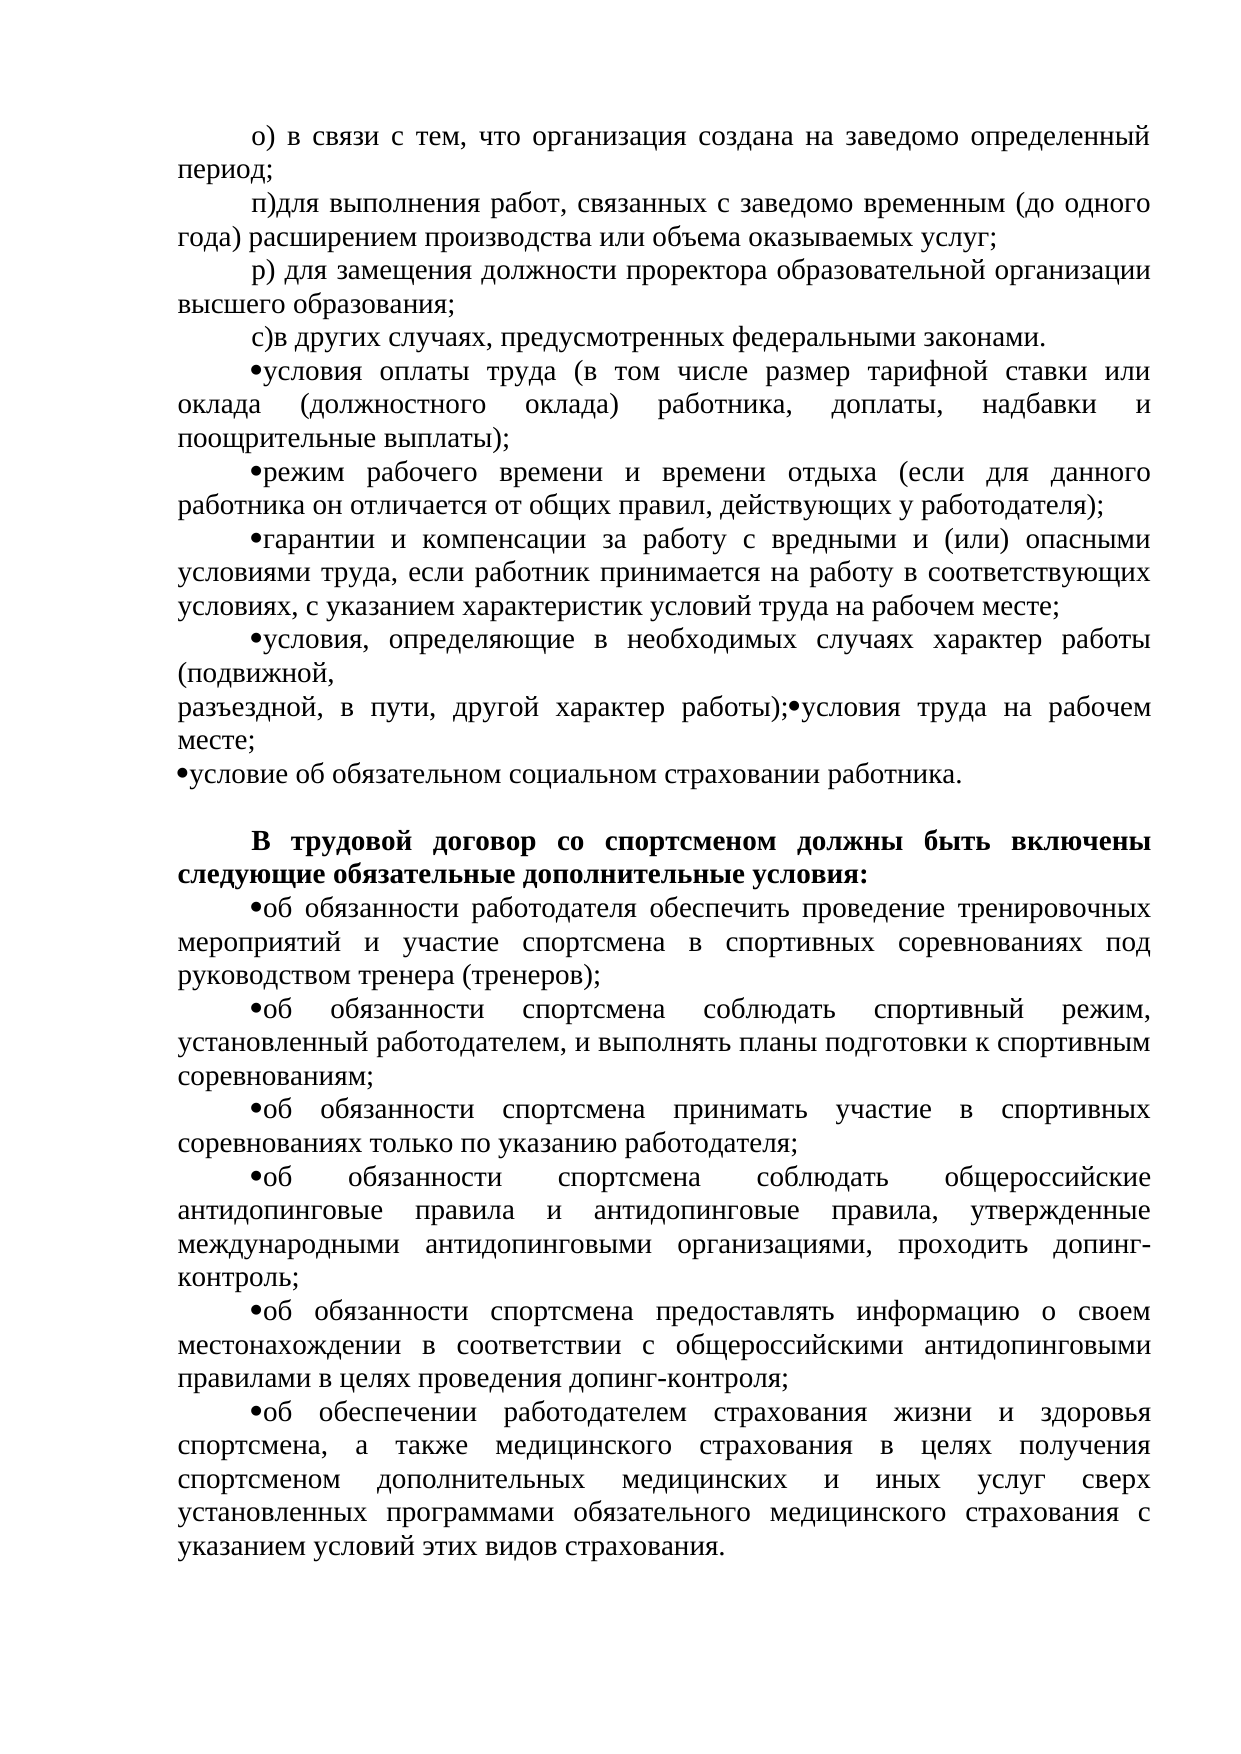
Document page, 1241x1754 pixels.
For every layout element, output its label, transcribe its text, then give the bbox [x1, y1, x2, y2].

text с)в других случаях, предусмотренных федеральными законами. [177, 319, 1152, 353]
text режим рабочего времени и времени отдыха (если для данного работника он отличается от общих правил, действующих у работодателя); [177, 454, 1152, 521]
text гарантии и компенсации за работу с вредными и (или) опасными условиями труда, если работник принимается на работу в соответствующих условиях, с указанием характеристик условий труда на рабочем месте; [177, 521, 1152, 622]
text об обязанности спортсмена соблюдать общероссийские антидопинговые правила и антидопинговые правила, утвержденные международными антидопинговыми организациями, проходить допинг-контроль; [177, 1159, 1152, 1293]
text разъездной, в пути, другой характер работы);условия труда на рабочем месте; [177, 689, 1152, 756]
text условия, определяющие в необходимых случаях характер работы (подвижной, [177, 622, 1152, 689]
text условия оплаты труда (в том числе размер тарифной ставки или оклада (должностного оклада) работника, доплаты, надбавки и поощрительные выплаты); [177, 353, 1152, 454]
text о) в связи с тем, что организация создана на заведомо определенный период; [177, 118, 1152, 185]
text условие об обязательном социальном страховании работника. [177, 756, 1152, 789]
text об обязанности работодателя обеспечить проведение тренировочных мероприятий и участие спортсмена в спортивных соревнованиях под руководством тренера (тренеров); [177, 890, 1152, 991]
text об обязанности спортсмена соблюдать спортивный режим, установленный работодателем, и выполнять планы подготовки к спортивным соревнованиям; [177, 991, 1152, 1092]
text об обеспечении работодателем страхования жизни и здоровья спортсмена, а также медицинского страхования в целях получения спортсменом дополнительных медицинских и иных услуг сверх установленных программами обязательного медицинского страхования с указанием условий этих видов страхования. [177, 1394, 1152, 1562]
text р) для замещения должности проректора образовательной организации высшего образования; [177, 252, 1152, 319]
text об обязанности спортсмена принимать участие в спортивных соревнованиях только по указанию работодателя; [177, 1092, 1152, 1159]
text В трудовой договор со спортсменом должны быть включены следующие обязательные дополнительные условия: [177, 823, 1152, 890]
text об обязанности спортсмена предоставлять информацию о своем местонахождении в соответствии с общероссийскими антидопинговыми правилами в целях проведения допинг-контроля; [177, 1293, 1152, 1394]
text п)для выполнения работ, связанных с заведомо временным (до одного года) расширением производства или объема оказываемых услуг; [177, 185, 1152, 252]
